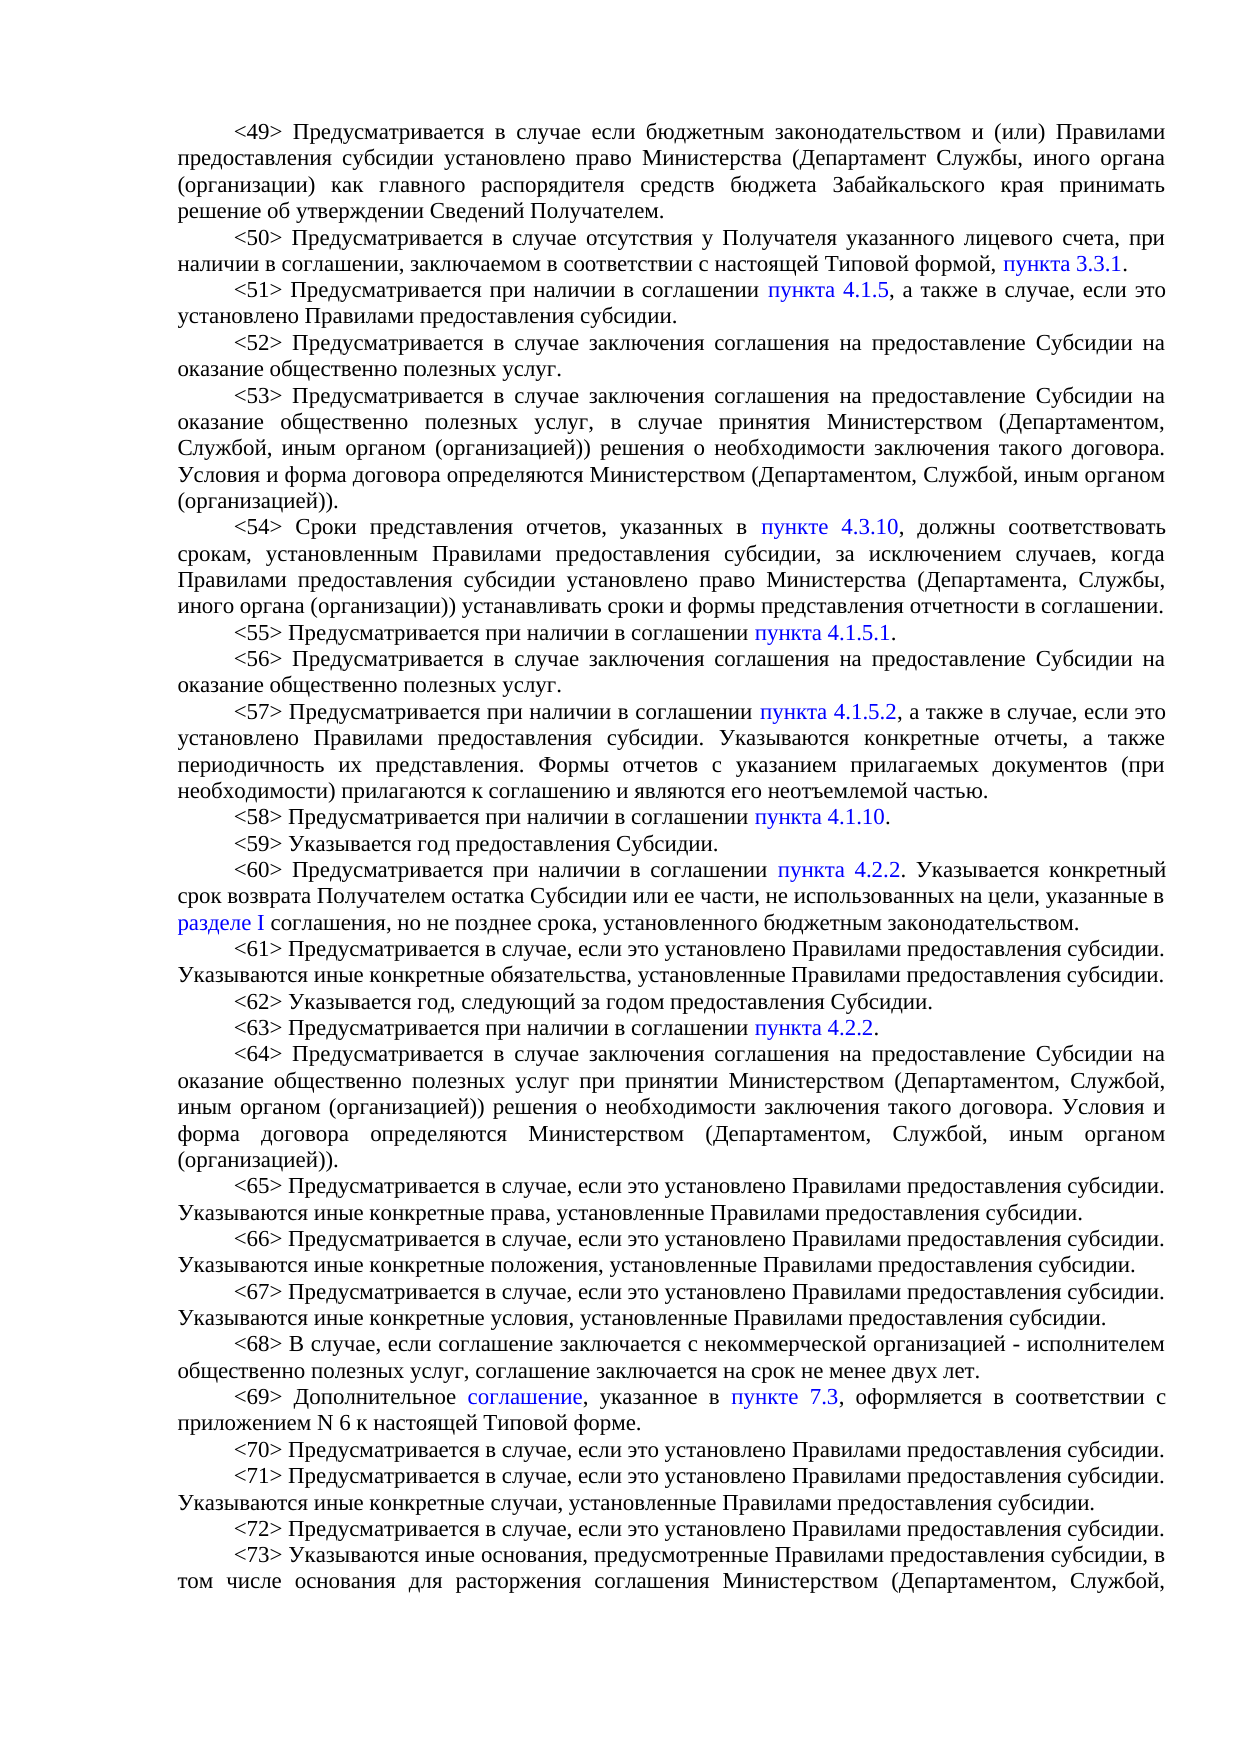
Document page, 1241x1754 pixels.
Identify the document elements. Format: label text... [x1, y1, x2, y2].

text <57> Предусматривается при наличии в соглашении пункта 4.1.5.2, а также в случае, если это установлено Правилами предоставления субсидии. Указываются конкретные отчеты, а также периодичность их представления. Формы отчетов с указанием прилагаемых документов (при необходимости) прилагаются к соглашению и являются его неотъемлемой частью. [177, 698, 1167, 803]
text <60> Предусматривается при наличии в соглашении пункта 4.2.2. Указывается конкретный срок возврата Получателем остатка Субсидии или ее части, не использованных на цели, указанные в разделе I соглашения, но не позднее срока, установленного бюджетным законодательством. [177, 856, 1167, 935]
text <58> Предусматривается при наличии в соглашении пункта 4.1.10. [177, 803, 1167, 830]
text <50> Предусматривается в случае отсутствия у Получателя указанного лицевого счета, при наличии в соглашении, заключаемом в соответствии с настоящей Типовой формой, пункта 3.3.1. [177, 223, 1167, 276]
text <63> Предусматривается при наличии в соглашении пункта 4.2.2. [177, 1014, 1167, 1041]
text <65> Предусматривается в случае, если это установлено Правилами предоставления субсидии. Указываются иные конкретные права, установленные Правилами предоставления субсидии. [177, 1172, 1167, 1225]
text <71> Предусматривается в случае, если это установлено Правилами предоставления субсидии. Указываются иные конкретные случаи, установленные Правилами предоставления субсидии. [177, 1462, 1167, 1515]
text <55> Предусматривается при наличии в соглашении пункта 4.1.5.1. [177, 619, 1167, 645]
text <54> Сроки представления отчетов, указанных в пункте 4.3.10, должны соответствовать срокам, установленным Правилами предоставления субсидии, за исключением случаев, когда Правилами предоставления субсидии установлено право Министерства (Департамента, Службы, иного органа (организации)) устанавливать сроки и формы представления отчетности в соглашении. [177, 513, 1167, 619]
text <67> Предусматривается в случае, если это установлено Правилами предоставления субсидии. Указываются иные конкретные условия, установленные Правилами предоставления субсидии. [177, 1278, 1167, 1330]
text <59> Указывается год предоставления Субсидии. [177, 830, 1167, 856]
text <66> Предусматривается в случае, если это установлено Правилами предоставления субсидии. Указываются иные конкретные положения, установленные Правилами предоставления субсидии. [177, 1225, 1167, 1278]
text <69> Дополнительное соглашение, указанное в пункте 7.3, оформляется в соответствии с приложением N 6 к настоящей Типовой форме. [177, 1383, 1167, 1436]
text <53> Предусматривается в случае заключения соглашения на предоставление Субсидии на оказание общественно полезных услуг, в случае принятия Министерством (Департаментом, Службой, иным органом (организацией)) решения о необходимости заключения такого договора. Условия и форма договора определяются Министерством (Департаментом, Службой, иным органом (организацией)). [177, 382, 1167, 513]
text <70> Предусматривается в случае, если это установлено Правилами предоставления субсидии. [177, 1436, 1167, 1462]
text <49> Предусматривается в случае если бюджетным законодательством и (или) Правилами предоставления субсидии установлено право Министерства (Департамент Службы, иного органа (организации) как главного распорядителя средств бюджета Забайкальского края принимать решение об утверждении Сведений Получателем. [177, 118, 1167, 223]
text <52> Предусматривается в случае заключения соглашения на предоставление Субсидии на оказание общественно полезных услуг. [177, 329, 1167, 382]
text <62> Указывается год, следующий за годом предоставления Субсидии. [177, 988, 1167, 1014]
text <51> Предусматривается при наличии в соглашении пункта 4.1.5, а также в случае, если это установлено Правилами предоставления субсидии. [177, 276, 1167, 329]
text <72> Предусматривается в случае, если это установлено Правилами предоставления субсидии. [177, 1515, 1167, 1541]
text <61> Предусматривается в случае, если это установлено Правилами предоставления субсидии. Указываются иные конкретные обязательства, установленные Правилами предоставления субсидии. [177, 935, 1167, 988]
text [177, 1541, 1167, 1594]
text <68> В случае, если соглашение заключается с некоммерческой организацией - исполнителем общественно полезных услуг, соглашение заключается на срок не менее двух лет. [177, 1330, 1167, 1383]
text <56> Предусматривается в случае заключения соглашения на предоставление Субсидии на оказание общественно полезных услуг. [177, 645, 1167, 698]
text <64> Предусматривается в случае заключения соглашения на предоставление Субсидии на оказание общественно полезных услуг при принятии Министерством (Департаментом, Службой, иным органом (организацией)) решения о необходимости заключения такого договора. Условия и форма договора определяются Министерством (Департаментом, Службой, иным органом (организацией)). [177, 1041, 1167, 1172]
